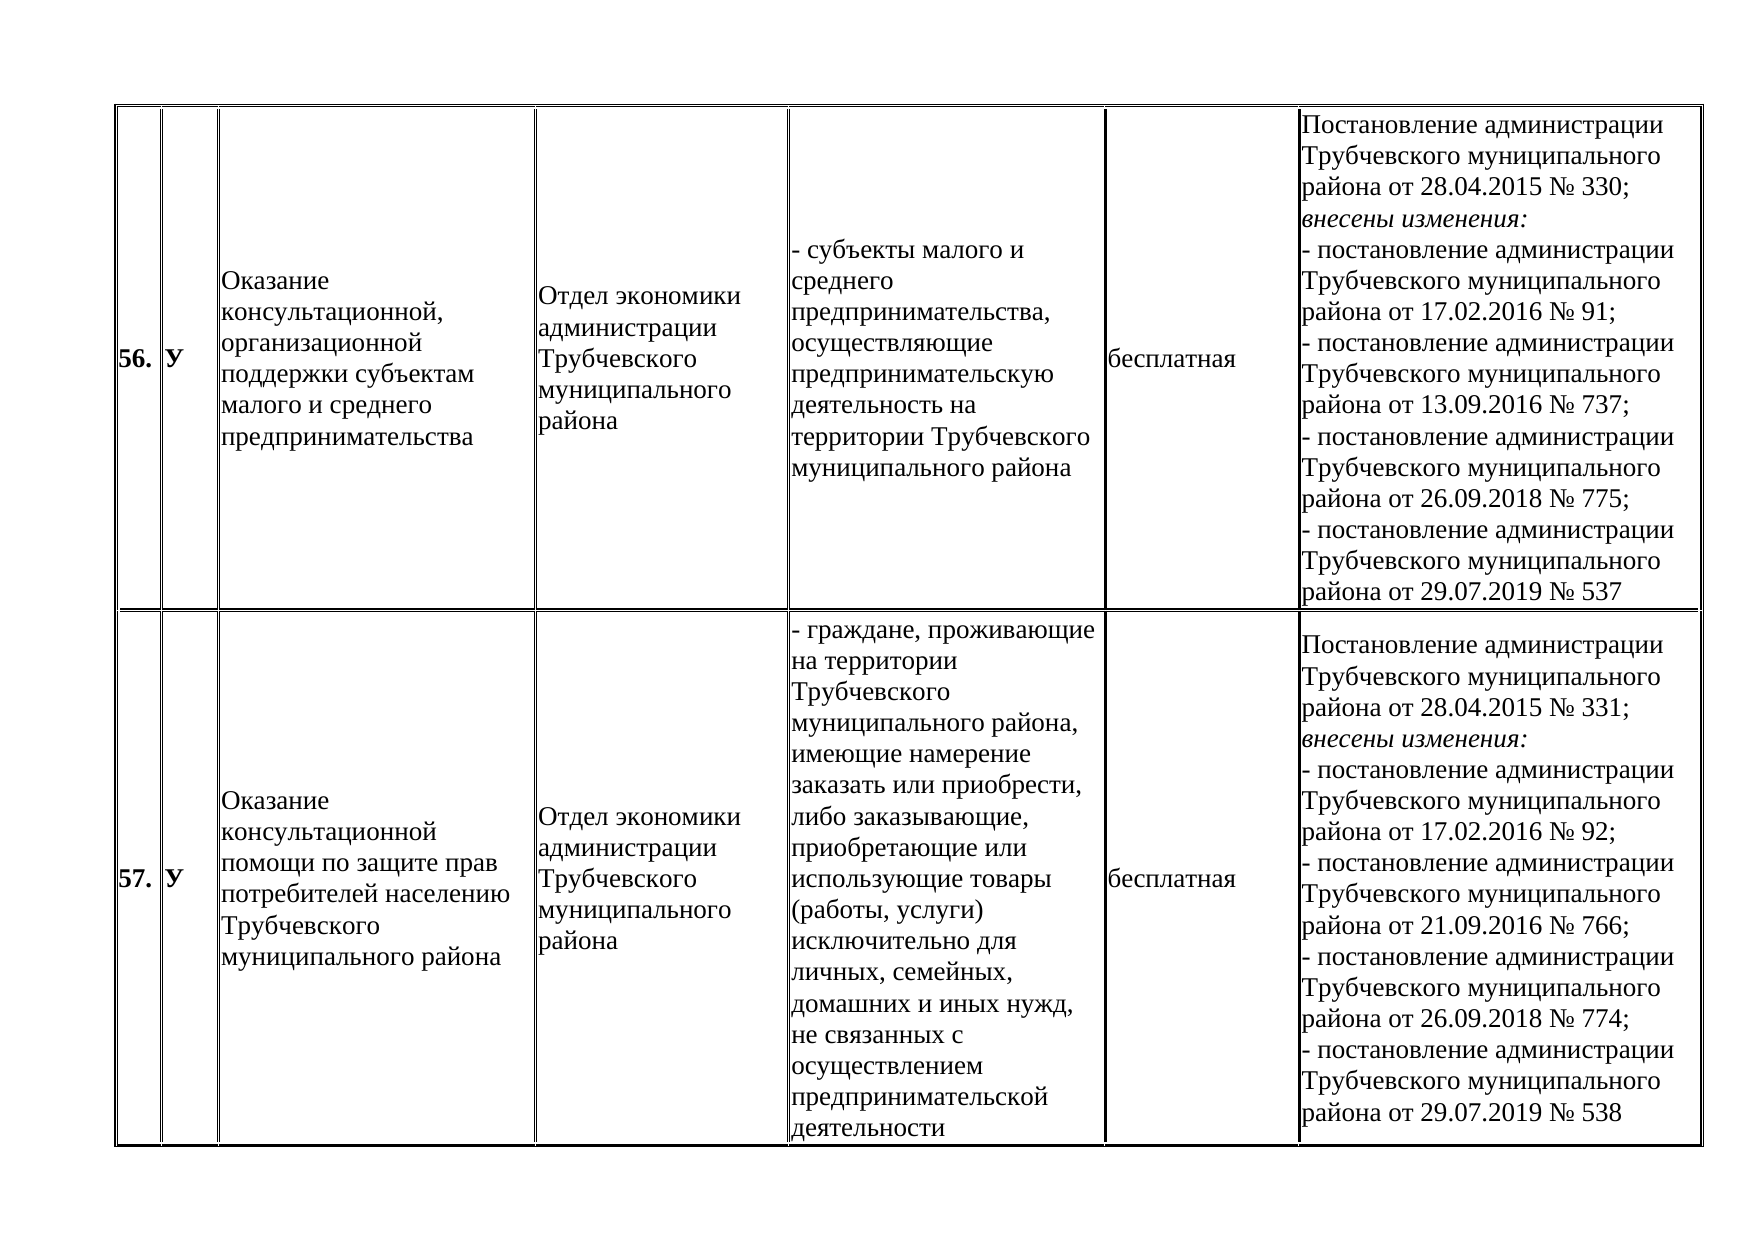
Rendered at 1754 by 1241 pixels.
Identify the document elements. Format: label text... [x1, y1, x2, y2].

table_cell - субъекты малого и среднего предпринимательства, осуществляющие предпринимательскую деятельность на территории Трубчевского муниципального района [789, 105, 1105, 608]
table_cell Постановление администрации Трубчевского муниципального района от 28.04.2015 № 331; внесены изменения: - постановление администрации Трубчевского муниципального района от 17.02.2016 № 92; - постановление администрации Трубчевского муниципального района от 21.09.2016 № 766; - постановление администрации Трубчевского муниципального района от 26.09.2018 № 774; - постановление администрации Трубчевского муниципального района от 29.07.2019 № 538 [1299, 608, 1701, 1144]
table_cell У [162, 107, 218, 608]
table_cell У [162, 612, 218, 1144]
table_cell 56. [118, 107, 162, 608]
table_cell - граждане, проживающие на территории Трубчевского муниципального района, имеющие намерение заказать или приобрести, либо заказывающие, приобретающие или использующие товары (работы, услуги) исключительно для личных, семейных, домашних и иных нужд, не связанных с осуществлением предпринимательской деятельности [789, 612, 1105, 1144]
table_cell Отдел экономики администрации Трубчевского муниципального района [536, 107, 789, 608]
table_cell Оказание консультационной помощи по защите прав потребителей населению Трубчевского муниципального района [219, 612, 536, 1144]
table_cell бесплатная [1105, 105, 1299, 608]
table_cell Постановление администрации Трубчевского муниципального района от 28.04.2015 № 330; внесены изменения: - постановление администрации Трубчевского муниципального района от 17.02.2016 № 91; - постановление администрации Трубчевского муниципального района от 13.09.2016 № 737; - постановление администрации Трубчевского муниципального района от 26.09.2018 № 775; - постановление администрации Трубчевского муниципального района от 29.07.2019 № 537 [1299, 107, 1700, 608]
table_cell Оказание консультационной, организационной поддержки субъектам малого и среднего предпринимательства [219, 107, 536, 608]
table_cell Отдел экономики администрации Трубчевского муниципального района [536, 612, 789, 1144]
table_cell 57. [118, 608, 162, 1144]
table_cell бесплатная [1105, 612, 1299, 1144]
